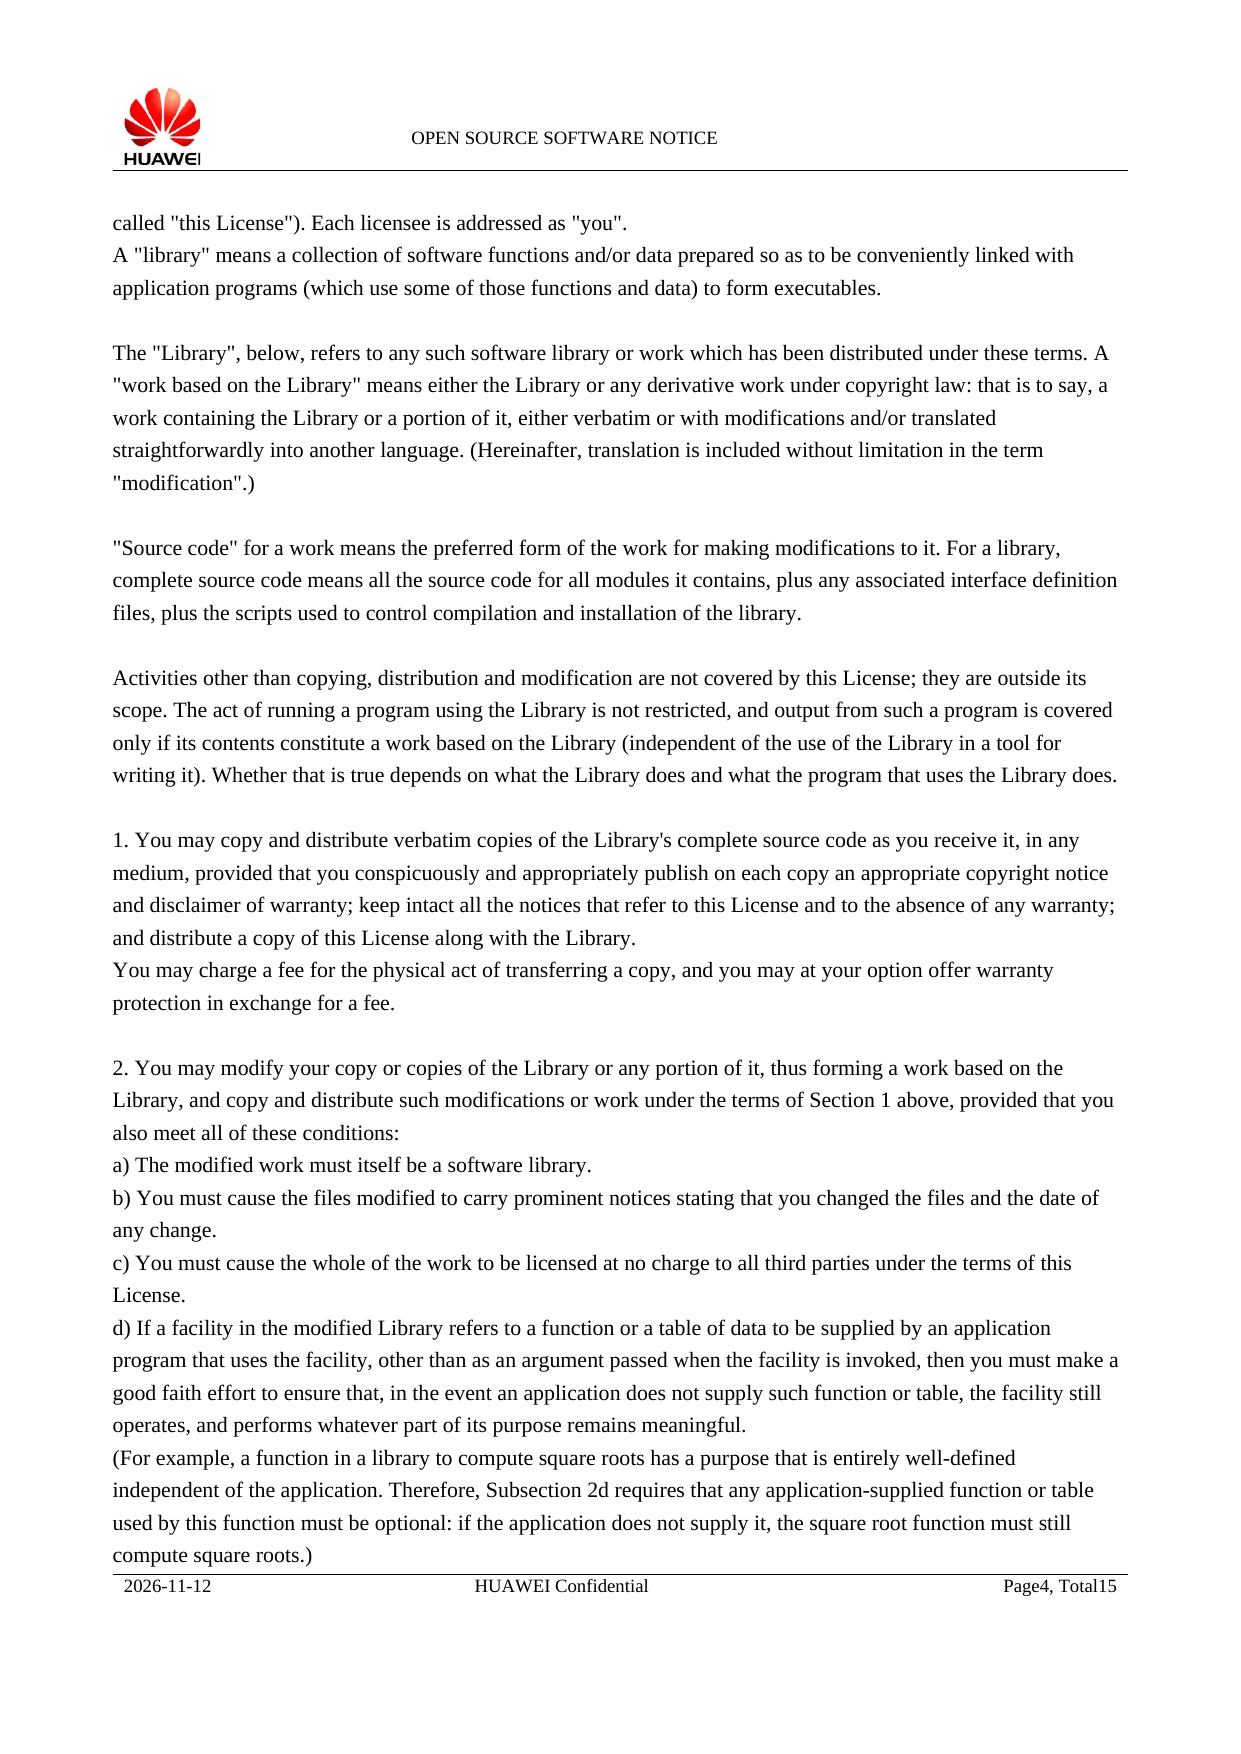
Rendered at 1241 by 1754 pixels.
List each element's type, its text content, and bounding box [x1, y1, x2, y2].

picture [124, 88, 201, 165]
